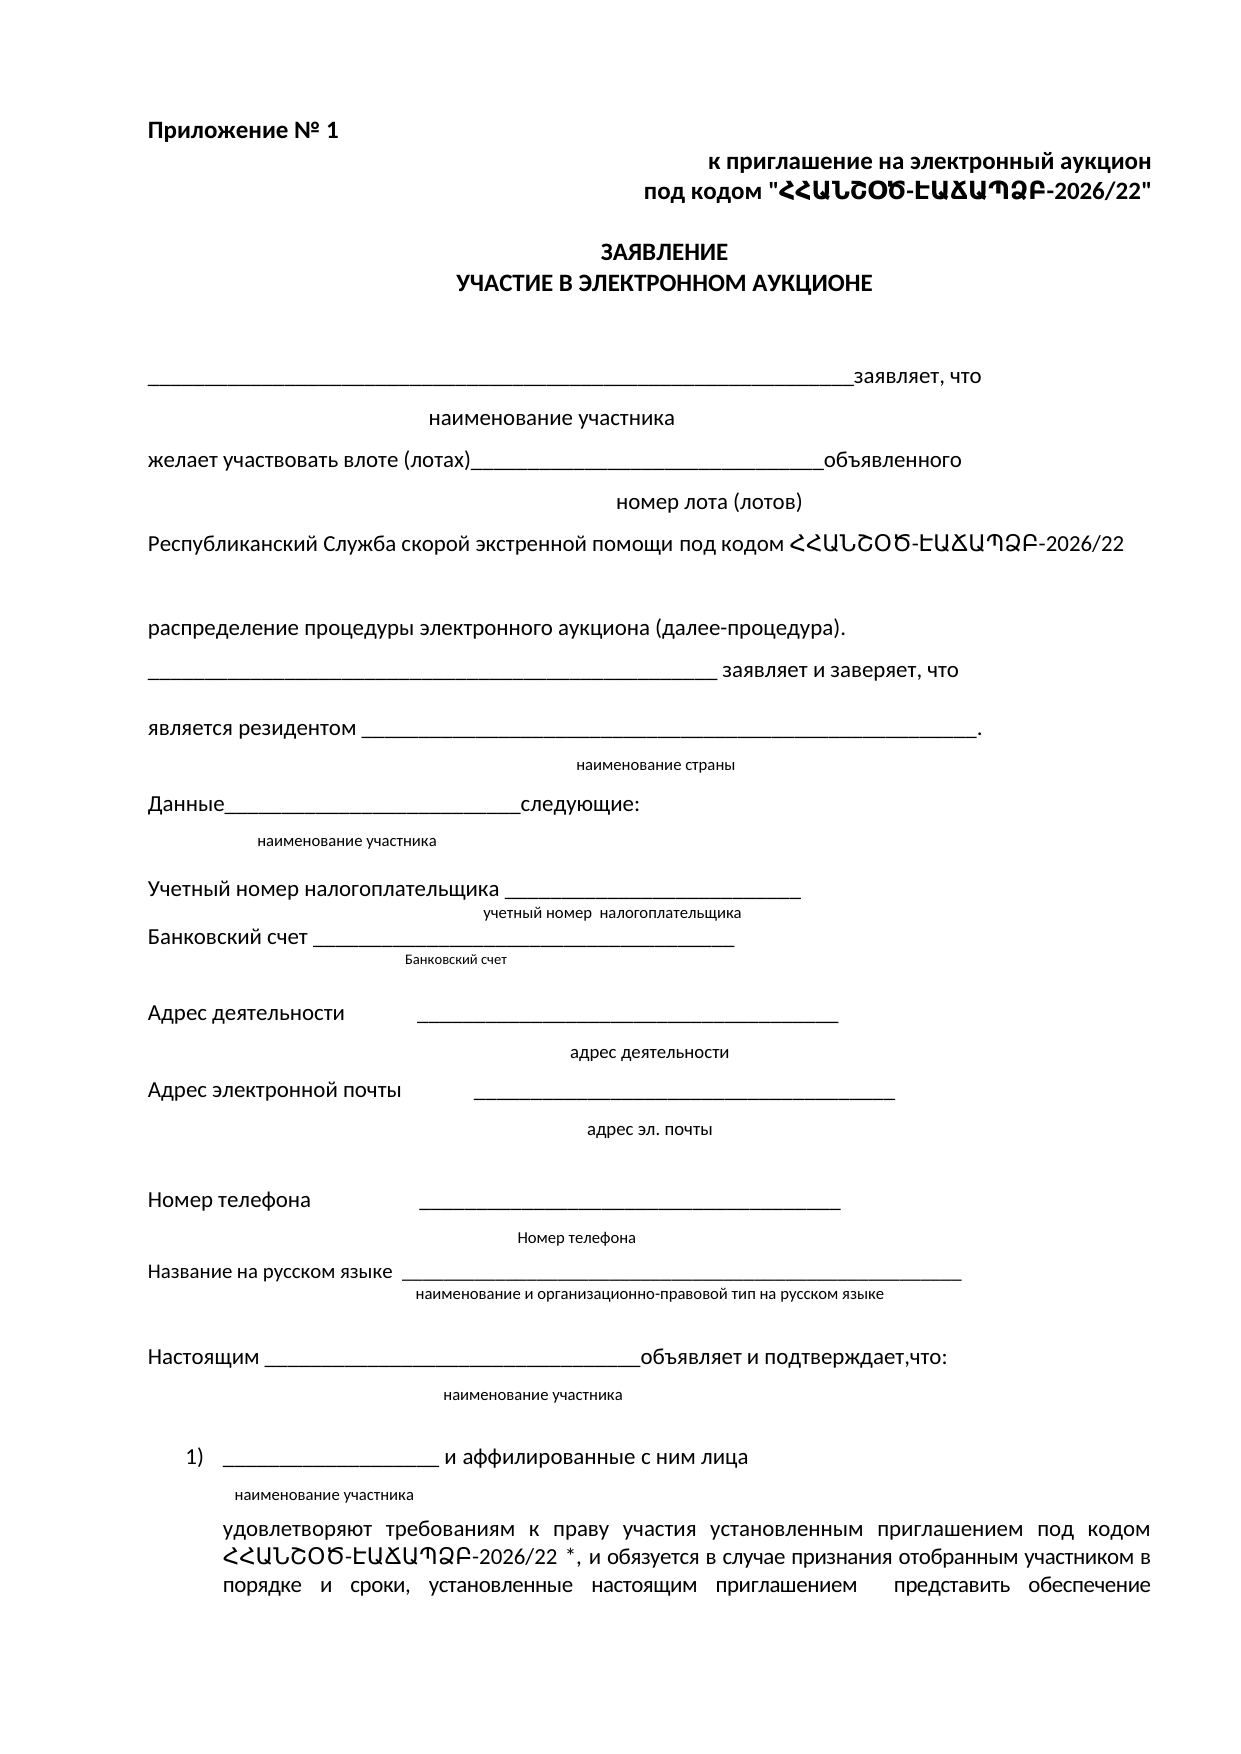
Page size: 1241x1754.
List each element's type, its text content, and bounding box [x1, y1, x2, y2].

text наименование участника [443, 1384, 1152, 1404]
text к приглашение на электронный аукцион [177, 145, 1152, 176]
text распределение процедуры электронного аукциона (далее-процедура). [148, 613, 1152, 641]
text Учетный номер налогоплательщика __________________________ [148, 874, 1152, 902]
text Банковский счет _____________________________________ [148, 922, 1152, 950]
text Номер телефона _____________________________________ [148, 1186, 1152, 1213]
text __________________________________________________ заявляет и заверяет, что [148, 655, 1152, 683]
text 2.4 На этапе аукциона участник представляет сниженные ценовые предложения в порядке, установленном пунктом 2.2 части 2 настоящего приглашения, без необходимости загрузки новых документов в систему. Приложение № 1 [148, 86, 1152, 145]
text наименование участника [148, 831, 1152, 851]
text Номер телефона [517, 1227, 1152, 1248]
text является резидентом ______________________________________________________. [148, 713, 1152, 741]
text Название на русском языке ______________________________________________________ [148, 1258, 1152, 1283]
text ЗАЯВЛЕНИЕ [177, 237, 1152, 267]
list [223, 1514, 1152, 1598]
text Адрес электронной почты _____________________________________ [148, 1075, 1152, 1103]
text Республиканский Служба скорой экстренной помощи под кодом ՀՀԱՆՇՕԾ-ԷԱՃԱՊՁԲ-2026/22 [148, 529, 1152, 557]
text желает участвовать влоте (лотах)_______________________________объявленного [148, 445, 1152, 473]
text Настоящим _________________________________объявляет и подтверждает,что: [148, 1342, 1152, 1370]
text под кодом "ՀՀԱՆՇՕԾ-ԷԱՃԱՊՁԲ-2026/22" [177, 176, 1152, 206]
text наименование участника [428, 403, 1152, 431]
text Адрес деятельности _____________________________________ [148, 998, 1152, 1026]
text учетный номер налогоплательщика [148, 902, 1152, 922]
text номер лота (лотов) [606, 487, 1152, 515]
text ______________________________________________________________заявляет, что [148, 361, 1152, 389]
list ___________________ и аффилированные с ним лица [185, 1442, 1152, 1470]
text Данные__________________________следующие: [148, 789, 1152, 817]
text УЧАСТИЕ В ЭЛЕКТРОННОМ АУКЦИОНЕ [177, 267, 1152, 298]
text адрес эл. почты [148, 1117, 1152, 1140]
text адрес деятельности [148, 1040, 1152, 1063]
text наименование и организационно-правовой тип на русском языке [148, 1283, 1152, 1304]
text наименование страны [576, 754, 1152, 775]
text наименование участника [148, 1484, 1152, 1504]
text Банковский счет [148, 950, 1152, 968]
